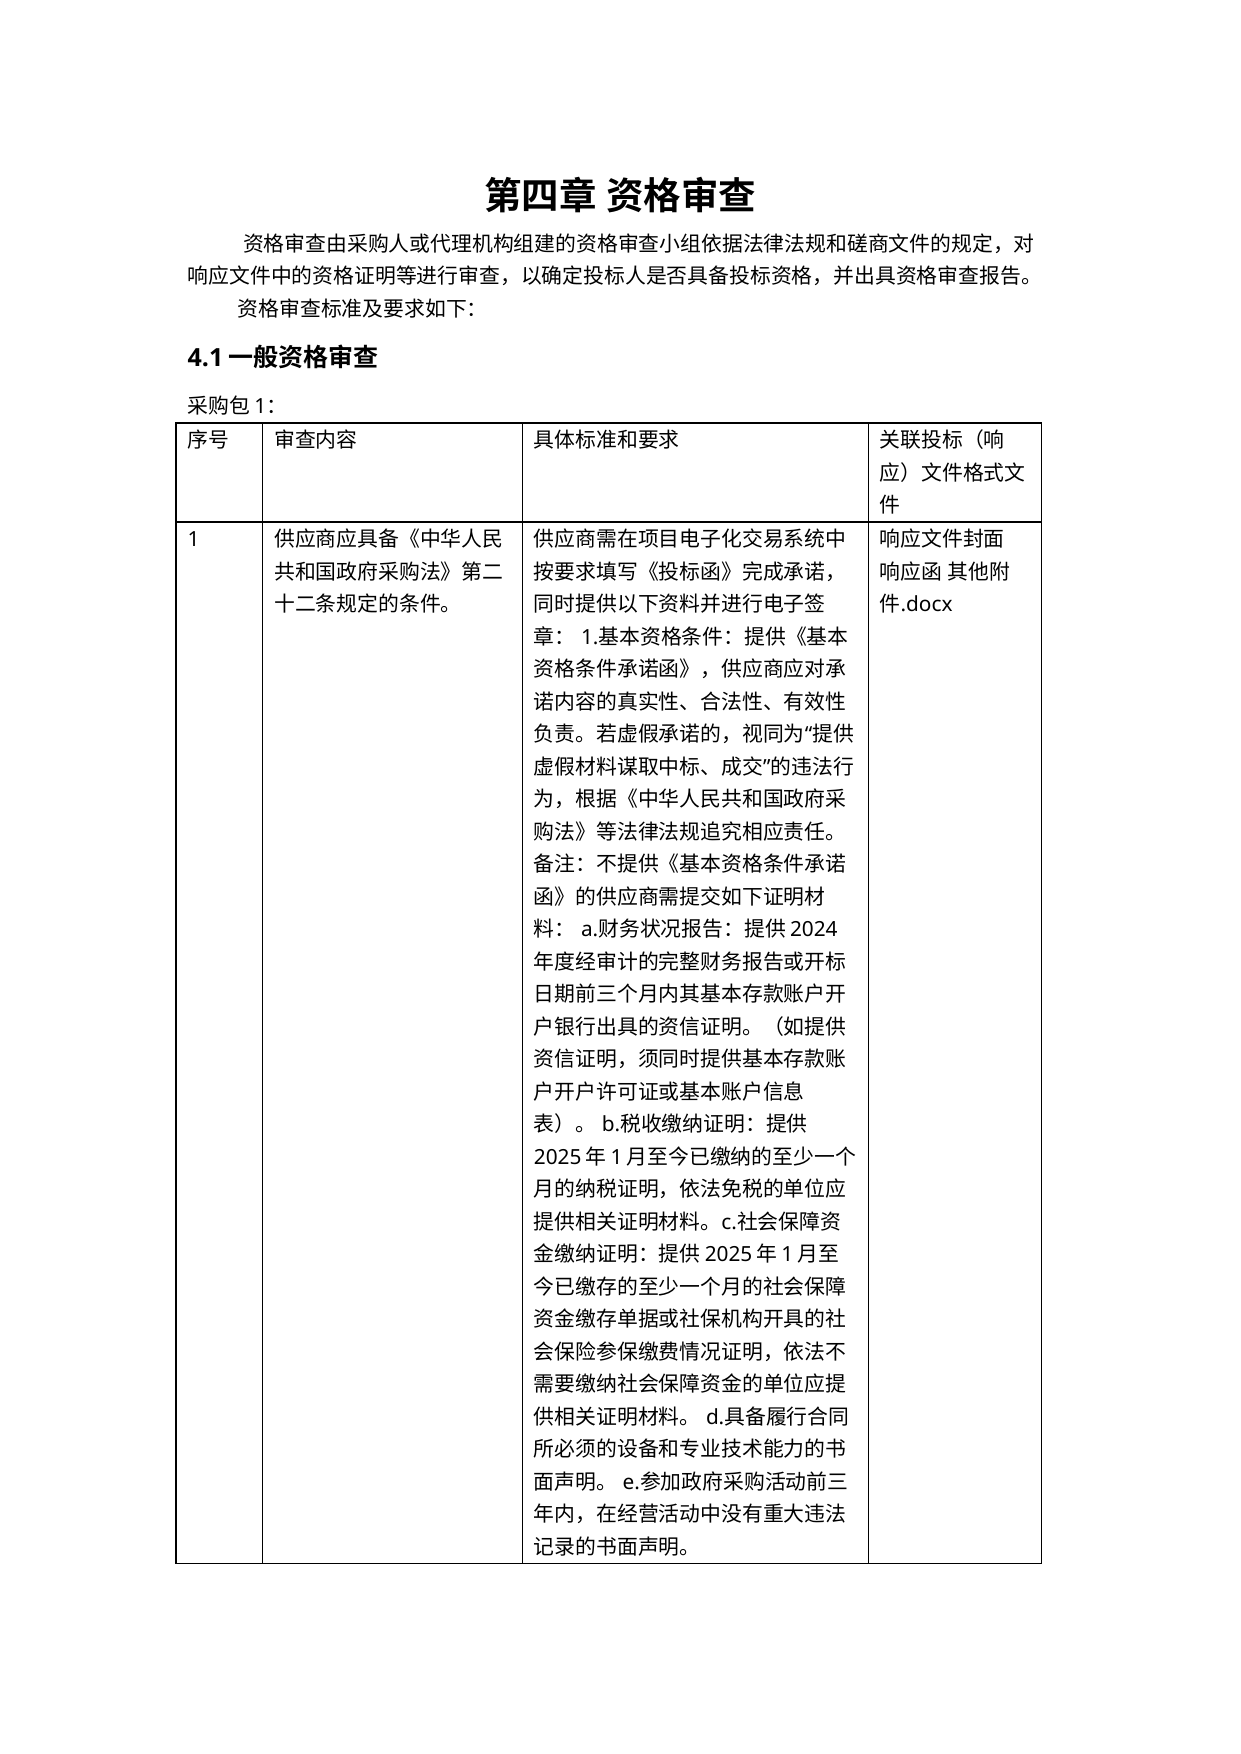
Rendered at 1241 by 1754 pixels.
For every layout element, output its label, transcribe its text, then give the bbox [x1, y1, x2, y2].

table_header 具体标准和要求 [523, 424, 868, 521]
table_header 序号 [177, 424, 262, 521]
text 资格审查由采购人或代理机构组建的资格审查小组依据法律法规和磋商文件的规定，对响应文件中的资格证明等进行审查，以确定投标人是否具备投标资格，并出具资格审查报告。 [187, 227, 1053, 292]
text 资格审查标准及要求如下： [187, 292, 1053, 324]
table_cell 供应商应具备《中华人民共和国政府采购法》第二十二条规定的条件。 [263, 523, 522, 1563]
table_header 关联投标（响应）文件格式文件 [869, 424, 1041, 521]
text 第四章 资格审查 [187, 162, 1053, 227]
table_cell 响应文件封面 响应函 其他附件.docx [869, 523, 1041, 1563]
text 采购包1： [187, 389, 1053, 422]
table_cell 1 [177, 523, 262, 1563]
table_cell 供应商需在项目电子化交易系统中按要求填写《投标函》完成承诺，同时提供以下资料并进行电子签章： 1.基本资格条件：提供《基本资格条件承诺函》，供应商应对承诺内容的真实性、合法性、有效性负责。若虚假承诺的，视同为“提供虚假材料谋取中标、成交”的违法行为，根据《中华人民共和国政府采购法》等法律法规追究相应责任。 备注：不提供《基本资格条件承诺函》的供应商需提交如下证明材料： a.财务状况报告：提供2024年度经审计的完整财务报告或开标日期前三个月内其基本存款账户开户银行出具的资信证明。（如提供资信证明，须同时提供基本存款账户开户许可证或基本账户信息表）。 b.税收缴纳证明：提供2025年1月至今已缴纳的至少一个月的纳税证明，依法免税的单位应提供相关证明材料。c.社会保障资金缴纳证明：提供2025年1月至今已缴存的至少一个月的社会保障资金缴存单据或社保机构开具的社会保险参保缴费情况证明，依法不需要缴纳社会保障资金的单位应提供相关证明材料。 d.具备履行合同所必须的设备和专业技术能力的书面声明。 e.参加政府采购活动前三年内，在经营活动中没有重大违法记录的书面声明。 [523, 523, 868, 1563]
text 4.1一般资格审查 [187, 324, 1053, 389]
table_header 审查内容 [263, 424, 522, 521]
